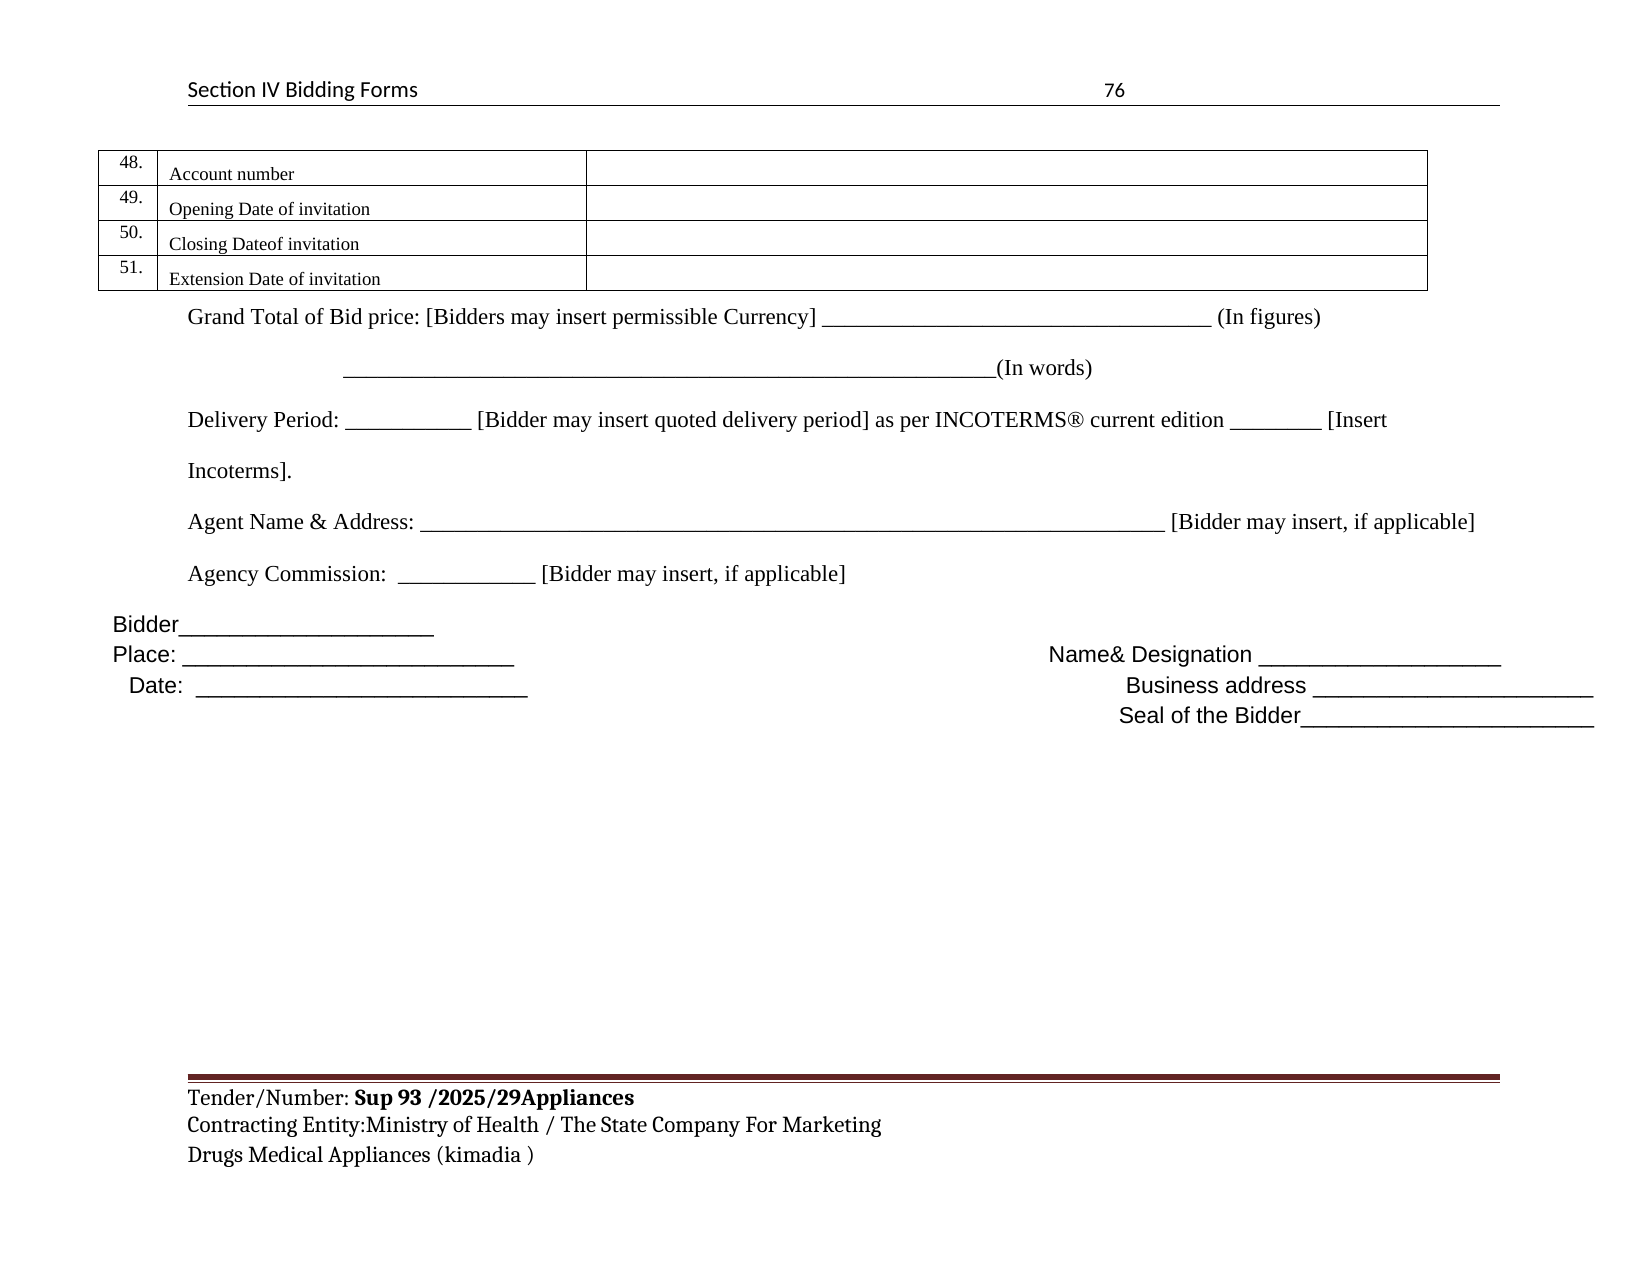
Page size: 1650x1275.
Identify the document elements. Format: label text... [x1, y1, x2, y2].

table_cell [99, 221, 157, 255]
table_cell Opening Date of invitation [158, 186, 586, 220]
table_cell [99, 256, 157, 289]
table_cell [99, 151, 157, 185]
table_cell [587, 186, 1427, 220]
text Date: __________________________ Business address ______________________ Seal of the Bidder_______________________ [112, 672, 1594, 728]
text Bidder____________________ [112, 611, 1500, 638]
text Delivery Period: ___________ [Bidder may insert quoted delivery period] as per INCOTERMS® current edition ________ [Insert [187, 406, 1500, 432]
table_cell [587, 221, 1427, 255]
text Grand Total of Bid price: [Bidders may insert permissible Currency] __________________________________ (In figures) [187, 303, 1500, 329]
table_cell [587, 151, 1427, 185]
text Agent Name & Address: _________________________________________________________________ [Bidder may insert, if applicable] [187, 508, 1500, 535]
table_cell [587, 256, 1427, 289]
table_cell Account number [158, 151, 586, 185]
text Incoterms]. [187, 457, 1500, 483]
text _________________________________________________________(In words) [187, 354, 1500, 381]
text Agency Commission: ____________ [Bidder may insert, if applicable] [187, 560, 1500, 586]
table_cell [99, 186, 157, 220]
text Place: __________________________ Name& Designation ___________________ [112, 641, 1594, 668]
table_cell Closing Dateof invitation [158, 221, 586, 255]
table_cell Extension Date of invitation [158, 256, 586, 289]
